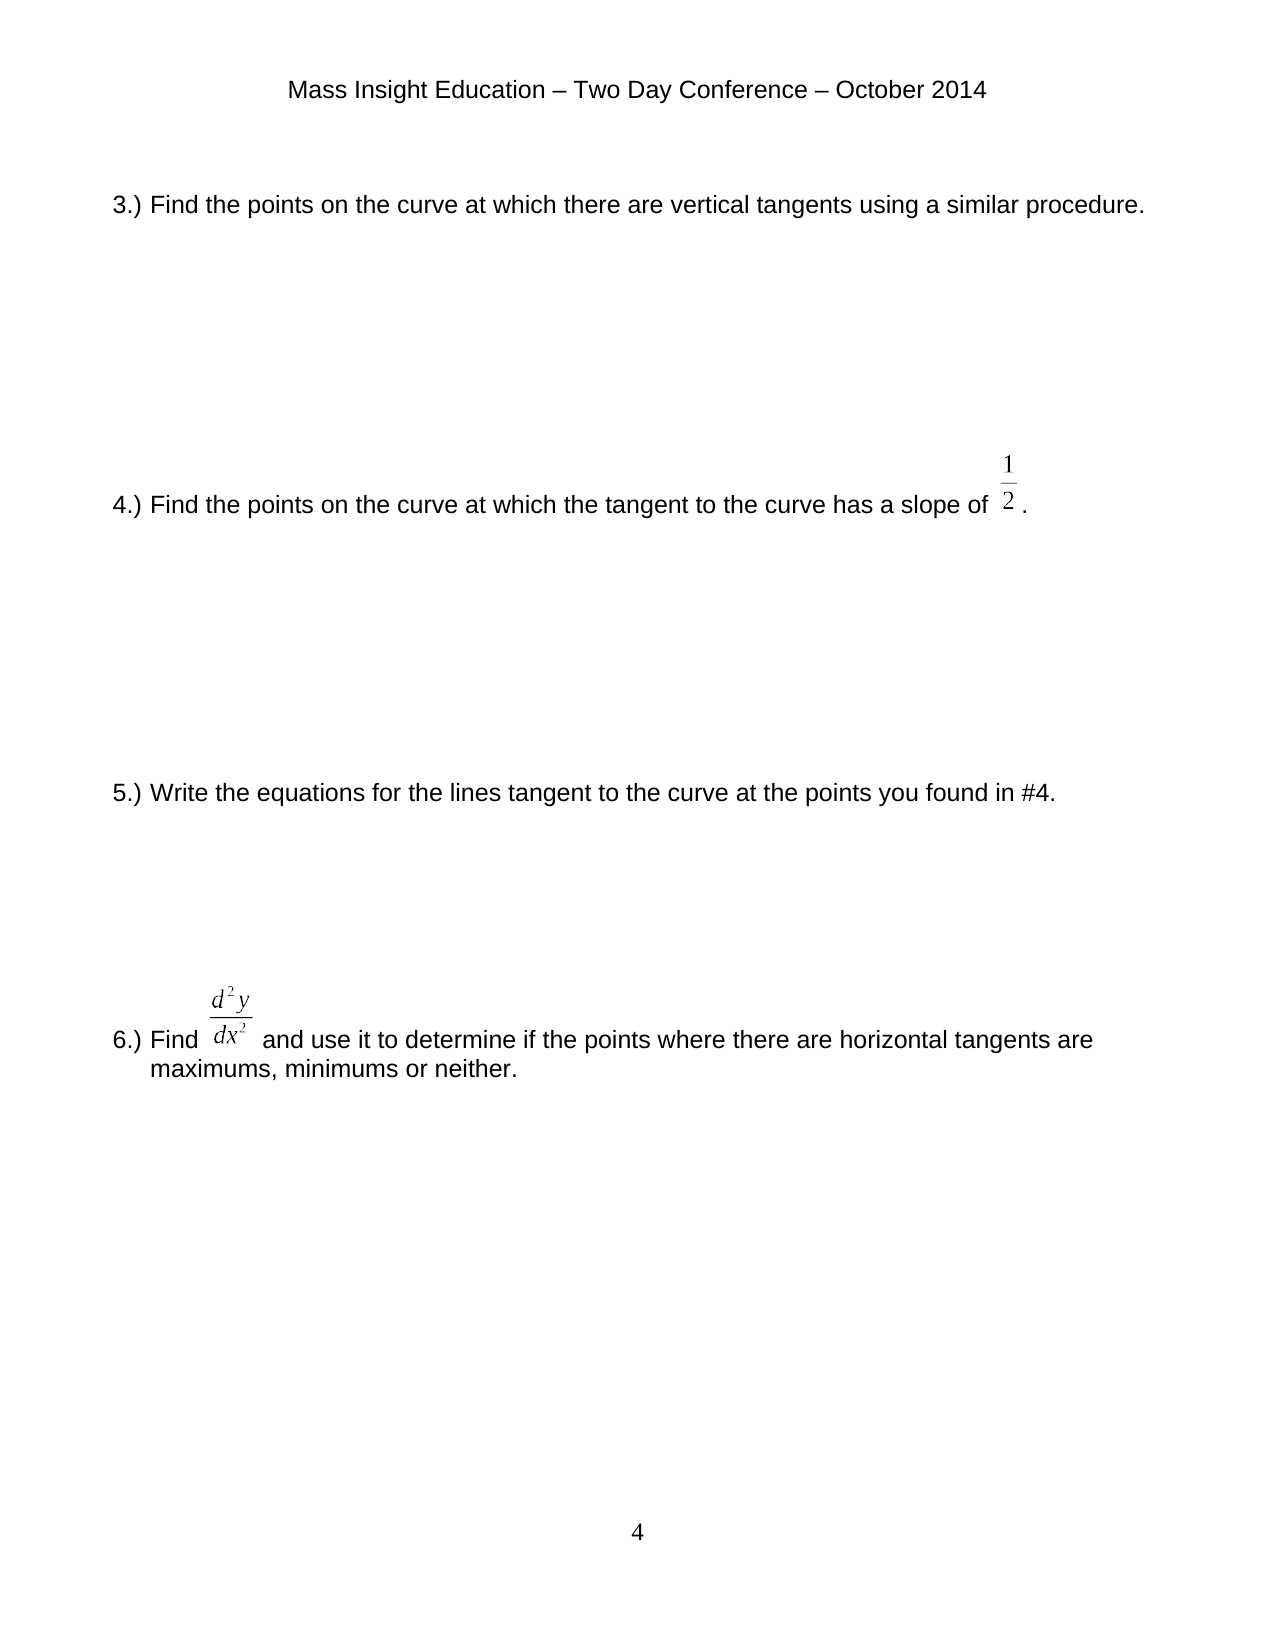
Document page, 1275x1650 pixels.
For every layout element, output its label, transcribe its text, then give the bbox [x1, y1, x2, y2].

list Find and use it to determine if the points where there are horizontal tangents are maximums, minimums or neither. [112, 979, 1200, 1082]
list Find the points on the curve at which the tangent to the curve has a slope of . [112, 449, 1200, 519]
list Find the points on the curve at which there are vertical tangents using a similar procedure. [112, 190, 1200, 219]
list Write the equations for the lines tangent to the curve at the points you found in #4. [112, 778, 1200, 807]
